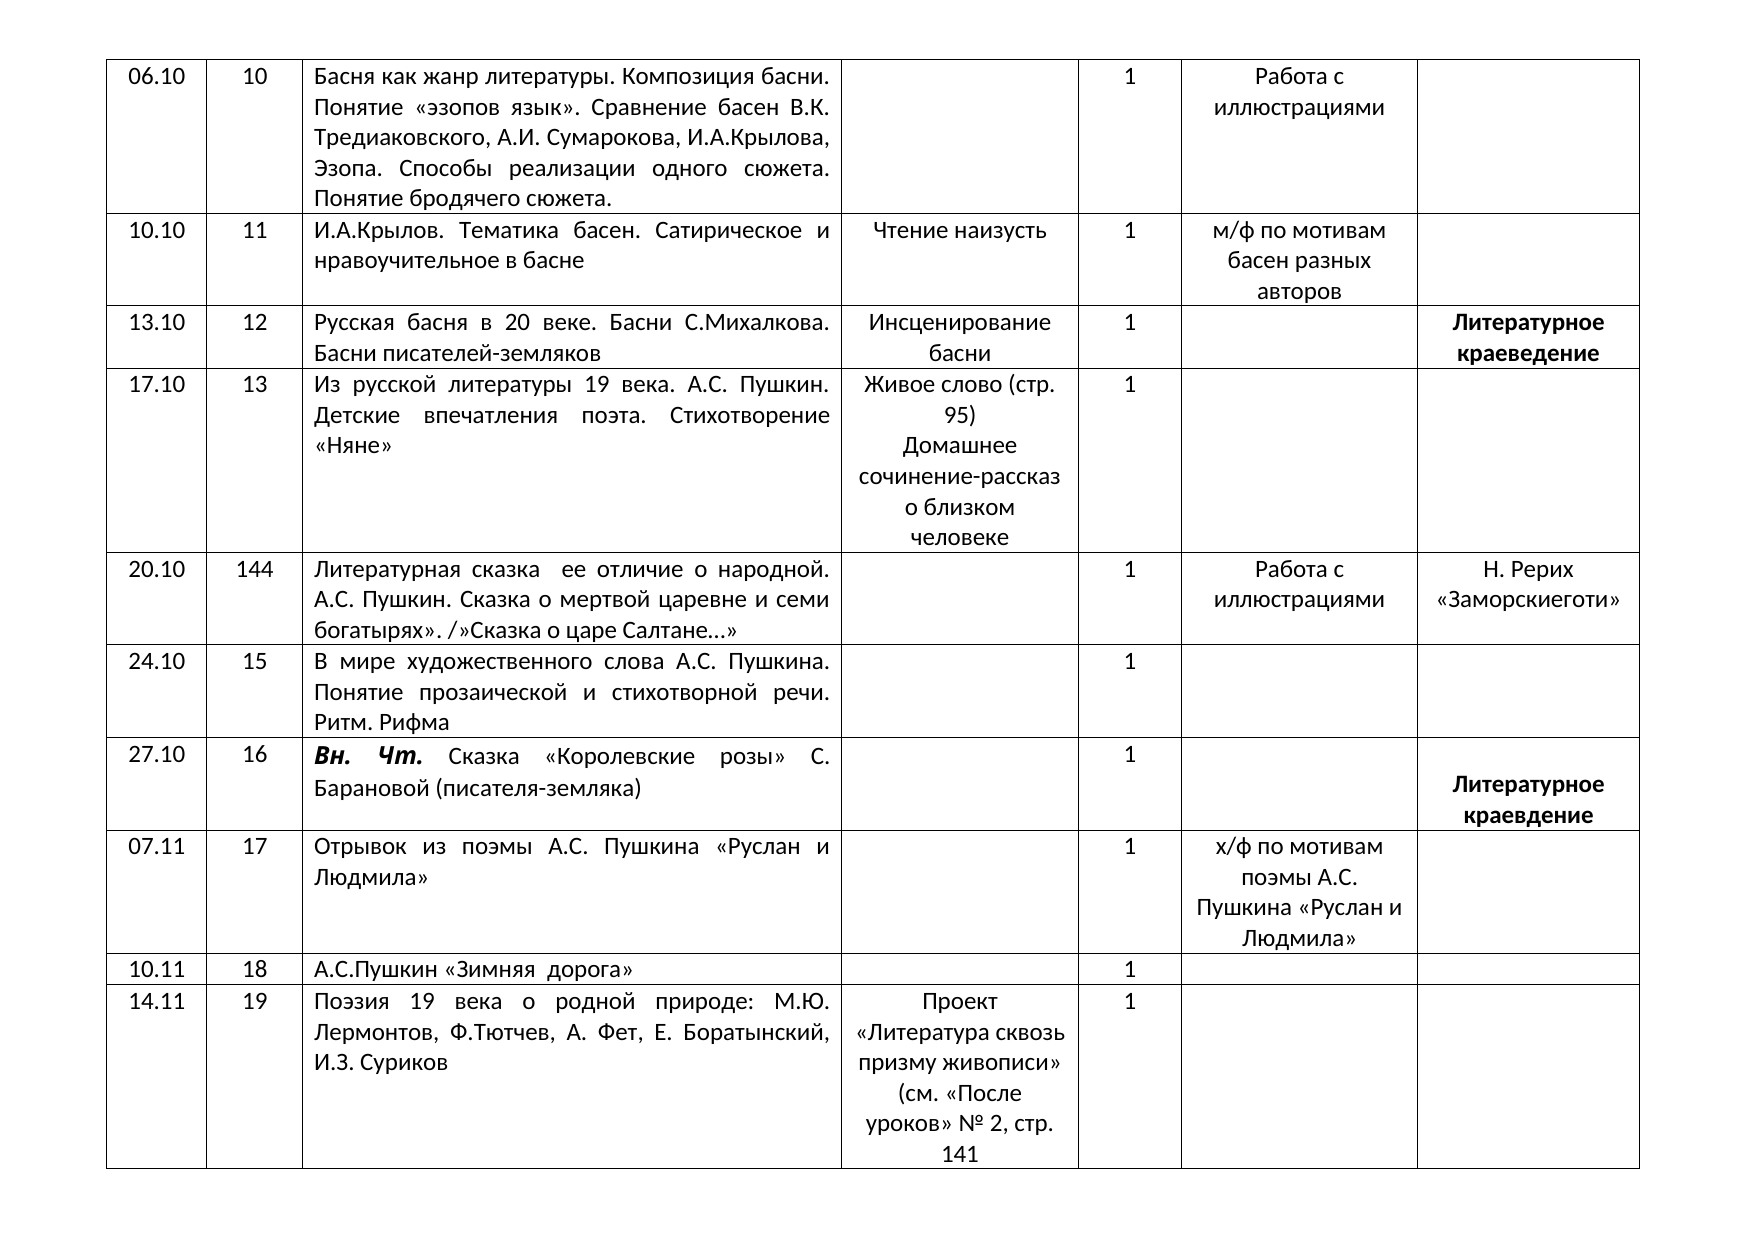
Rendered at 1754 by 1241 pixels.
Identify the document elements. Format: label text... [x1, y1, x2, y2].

table_cell Живое слово (стр. 95) Домашнее сочинение-рассказ о близком человеке [842, 369, 1078, 552]
table_cell 17.10 [107, 369, 206, 552]
table_cell [842, 60, 1078, 213]
table_cell Работа с иллюстрациями [1182, 60, 1417, 213]
table_cell 1 [1079, 369, 1181, 552]
table_cell [1182, 738, 1417, 829]
table_cell 144 [207, 553, 302, 644]
table_cell [1418, 985, 1639, 1168]
table_cell [1182, 306, 1417, 367]
table_cell 1 [1079, 214, 1181, 305]
table_cell 1 [1079, 553, 1181, 644]
table_cell м/ф по мотивам басен разных авторов [1182, 214, 1417, 305]
table_cell [842, 831, 1078, 953]
table_cell Отрывок из поэмы А.С. Пушкина «Руслан и Людмила» [303, 831, 841, 953]
table_cell 19 [207, 985, 302, 1168]
table_cell И.А.Крылов. Тематика басен. Сатирическое и нравоучительное в басне [303, 214, 841, 305]
table_cell [1418, 645, 1639, 737]
table_cell Из русской литературы 19 века. А.С. Пушкин. Детские впечатления поэта. Стихотворение «Няне» [303, 369, 841, 552]
table_cell 17 [207, 831, 302, 953]
table_cell 27.10 [107, 738, 206, 829]
table_cell 1 [1079, 831, 1181, 953]
table_cell 11 [207, 214, 302, 305]
table_cell [1182, 369, 1417, 552]
table_cell 14.11 [107, 985, 206, 1168]
table_cell [1418, 954, 1639, 984]
table_cell 10 [207, 60, 302, 213]
table_cell [1182, 645, 1417, 737]
table_cell 12 [207, 306, 302, 367]
table_cell Литературная сказка ее отличие о народной. А.С. Пушкин. Сказка о мертвой царевне и семи богатырях». /»Сказка о царе Салтане…» [303, 553, 841, 644]
table_cell 13.10 [107, 306, 206, 367]
table_cell [1182, 985, 1417, 1168]
table_cell Басня как жанр литературы. Композиция басни. Понятие «эзопов язык». Сравнение басен В.К. Тредиаковского, А.И. Сумарокова, И.А.Крылова, Эзопа. Способы реализации одного сюжета. Понятие бродячего сюжета. [303, 60, 841, 213]
table_cell [842, 738, 1078, 829]
table_cell [1182, 954, 1417, 984]
table_cell 20.10 [107, 553, 206, 644]
table_cell 1 [1079, 306, 1181, 367]
table_cell [842, 645, 1078, 737]
table_cell 10.11 [107, 954, 206, 984]
table_cell 07.11 [107, 831, 206, 953]
table_cell В мире художественного слова А.С. Пушкина. Понятие прозаической и стихотворной речи. Ритм. Рифма [303, 645, 841, 737]
table_cell 10.10 [107, 214, 206, 305]
table_cell 1 [1079, 645, 1181, 737]
table_cell [842, 553, 1078, 644]
table_cell Чтение наизусть [842, 214, 1078, 305]
table_cell 16 [207, 738, 302, 829]
table_cell [1418, 369, 1639, 552]
table_cell 18 [207, 954, 302, 984]
table_cell Н. Рерих «Заморскиеготи» [1418, 553, 1639, 644]
table_cell 24.10 [107, 645, 206, 737]
table_cell 15 [207, 645, 302, 737]
table_cell Поэзия 19 века о родной природе: М.Ю. Лермонтов, Ф.Тютчев, А. Фет, Е. Боратынский, И.З. Суриков [303, 985, 841, 1168]
table_cell [1418, 214, 1639, 305]
table_cell [1418, 60, 1639, 213]
table_cell Литературное краеведение [1418, 306, 1639, 367]
table_cell 1 [1079, 738, 1181, 829]
table_cell 1 [1079, 985, 1181, 1168]
table_cell Проект «Литература сквозь призму живописи» (см. «После уроков» № 2, стр. 141 [842, 985, 1078, 1168]
table_cell Вн. Чт. Сказка «Королевские розы» С. Барановой (писателя-земляка) [303, 738, 841, 829]
table_cell х/ф по мотивам поэмы А.С. Пушкина «Руслан и Людмила» [1182, 831, 1417, 953]
table_cell А.С.Пушкин «Зимняя дорога» [303, 954, 841, 984]
table_cell 1 [1079, 60, 1181, 213]
table_cell 06.10 [107, 60, 206, 213]
table_cell Работа с иллюстрациями [1182, 553, 1417, 644]
table_cell Русская басня в 20 веке. Басни С.Михалкова. Басни писателей-земляков [303, 306, 841, 367]
table_cell Инсценирование басни [842, 306, 1078, 367]
table_cell 1 [1079, 954, 1181, 984]
table_cell 13 [207, 369, 302, 552]
table_cell Литературное краевдение [1418, 738, 1639, 829]
table_cell [1418, 831, 1639, 953]
table_cell [842, 954, 1078, 984]
